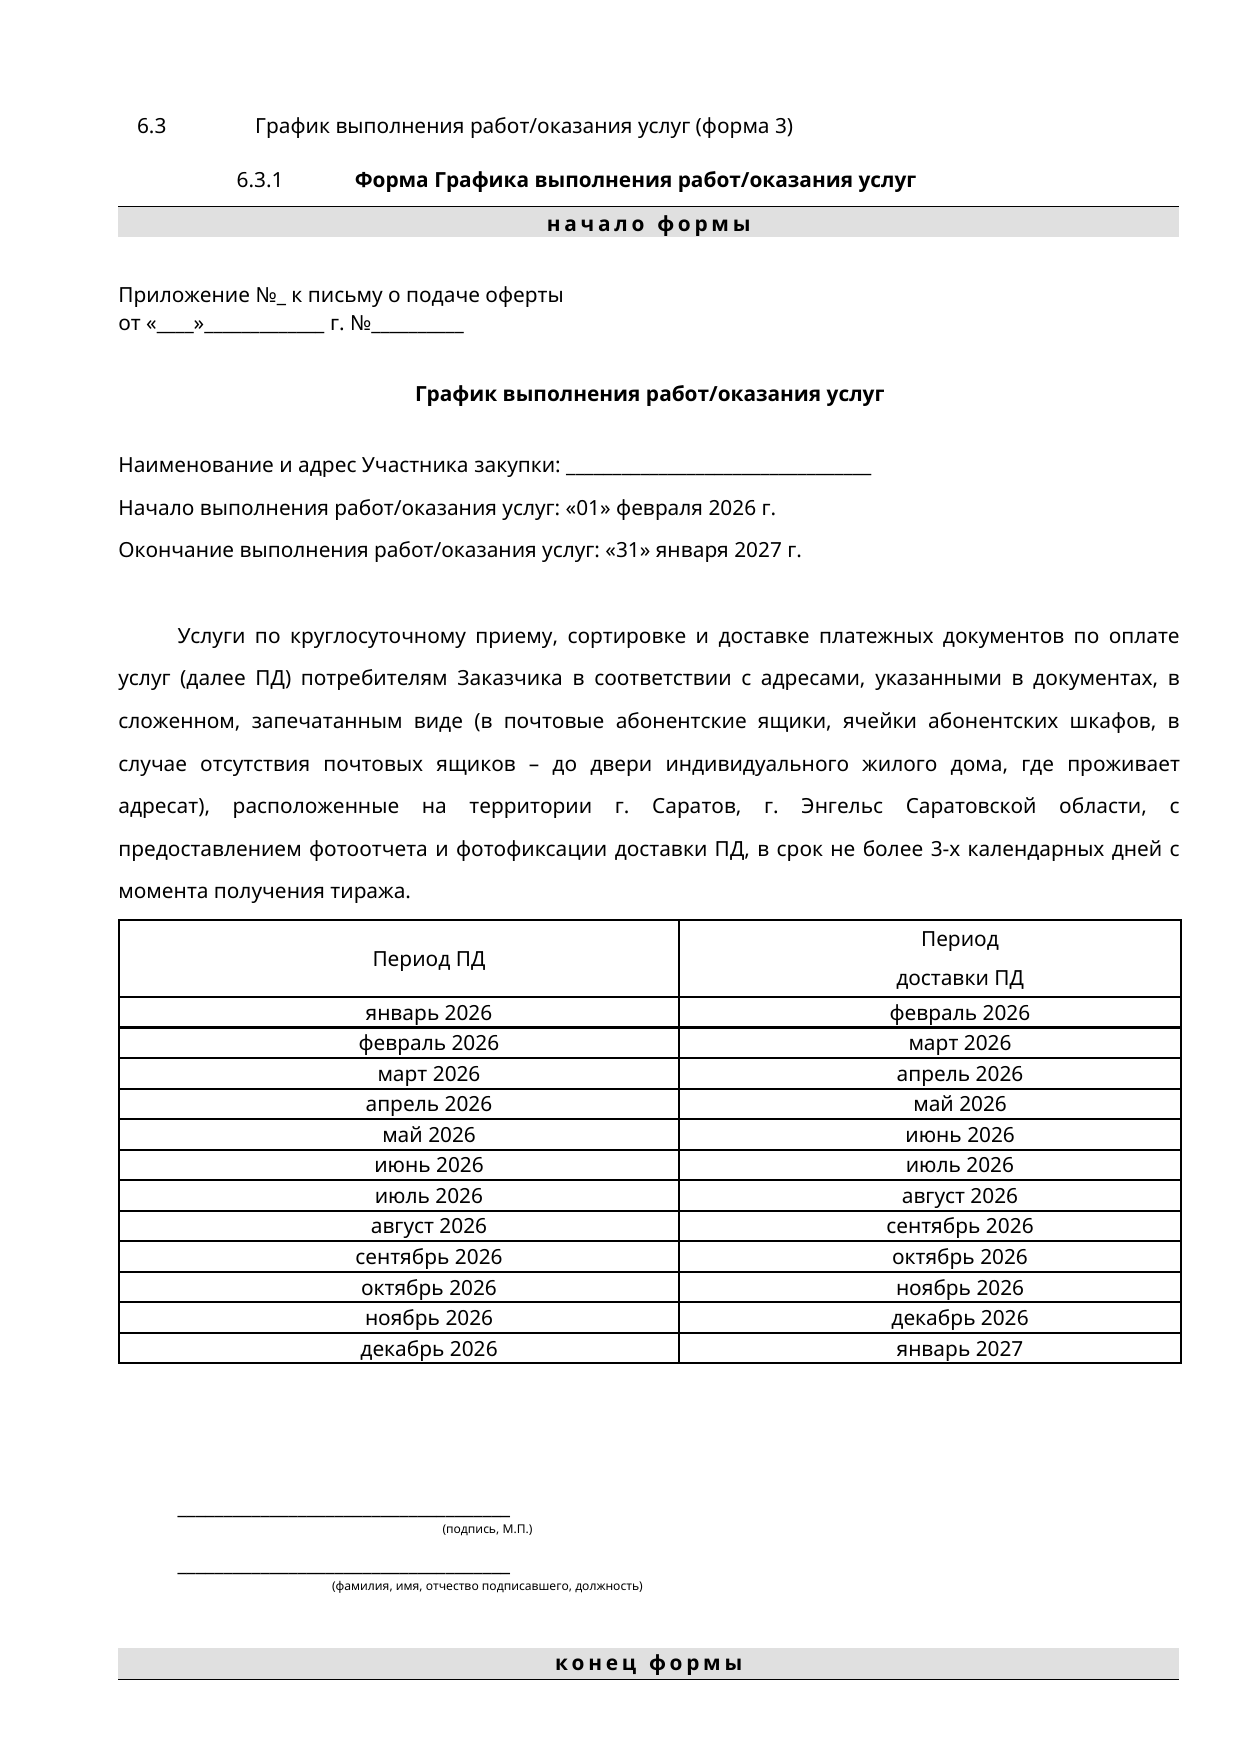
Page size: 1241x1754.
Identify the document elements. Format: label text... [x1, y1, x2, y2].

text начало формы [118, 207, 1179, 237]
table_cell ноябрь 2026 [120, 1303, 678, 1332]
table_cell доставки ПД [680, 956, 1180, 996]
text ____________________________________ [118, 1492, 1181, 1520]
table_cell июнь 2026 [120, 1151, 678, 1179]
table_cell декабрь 2026 [680, 1303, 1180, 1332]
table_cell март 2026 [680, 1029, 1180, 1057]
text Услуги по круглосуточному приему, сортировке и доставке платежных документов по оплате услуг (далее ПД) потребителям Заказчика в соответствии с адресами, указанными в документах, в сложенном, запечатанным виде (в почтовые абонентские ящики, ячейки абонентских шкафов, в случае отсутствия почтовых ящиков – до двери индивидуального жилого дома, где проживает адресат), расположенные на территории г. Саратов, г. Энгельс Саратовской области, с предоставлением фотоотчета и фотофиксации доставки ПД, в срок не более 3-х календарных дней с момента получения тиража. [118, 621, 1181, 905]
text Окончание выполнения работ/оказания услуг: «31» января 2027 г. [118, 536, 1181, 564]
table_cell октябрь 2026 [120, 1273, 678, 1301]
table_cell сентябрь 2026 [680, 1212, 1180, 1240]
table_cell март 2026 [120, 1059, 678, 1087]
table_cell апрель 2026 [120, 1090, 678, 1118]
list Форма Графика выполнения работ/оказания услуг [236, 165, 1181, 193]
table_cell май 2026 [680, 1090, 1180, 1118]
table_cell сентябрь 2026 [120, 1242, 678, 1271]
table_cell июнь 2026 [680, 1120, 1180, 1148]
table_cell февраль 2026 [120, 1029, 678, 1057]
table_cell июль 2026 [120, 1181, 678, 1209]
text Приложение №_ к письму о подаче оферты от «____»_____________ г. №__________ [118, 280, 1181, 337]
text ____________________________________ [118, 1549, 1181, 1577]
text (фамилия, имя, отчество подписавшего, должность) [118, 1577, 797, 1606]
table_cell январь 2026 [120, 998, 678, 1026]
text Начало выполнения работ/оказания услуг: «01» февраля 2026 г. [118, 493, 1181, 521]
table_header Период ПД [120, 921, 678, 996]
table_cell апрель 2026 [680, 1059, 1180, 1087]
subtitle График выполнения работ/оказания услуг (форма 3) [137, 111, 1181, 140]
table_header Период [680, 921, 1180, 956]
table_cell август 2026 [680, 1181, 1180, 1209]
text конец формы [118, 1648, 1179, 1679]
text График выполнения работ/оказания услуг [118, 379, 1181, 408]
table_cell декабрь 2026 [120, 1334, 678, 1362]
table_cell январь 2027 [680, 1334, 1180, 1362]
text Наименование и адрес Участника закупки: _________________________________ [118, 450, 1181, 479]
table_cell октябрь 2026 [680, 1242, 1180, 1271]
table_cell ноябрь 2026 [680, 1273, 1180, 1301]
table_cell май 2026 [120, 1120, 678, 1148]
table_cell февраль 2026 [680, 998, 1180, 1026]
text (подпись, М.П.) [118, 1520, 797, 1549]
table_cell июль 2026 [680, 1151, 1180, 1179]
table_cell август 2026 [120, 1212, 678, 1240]
